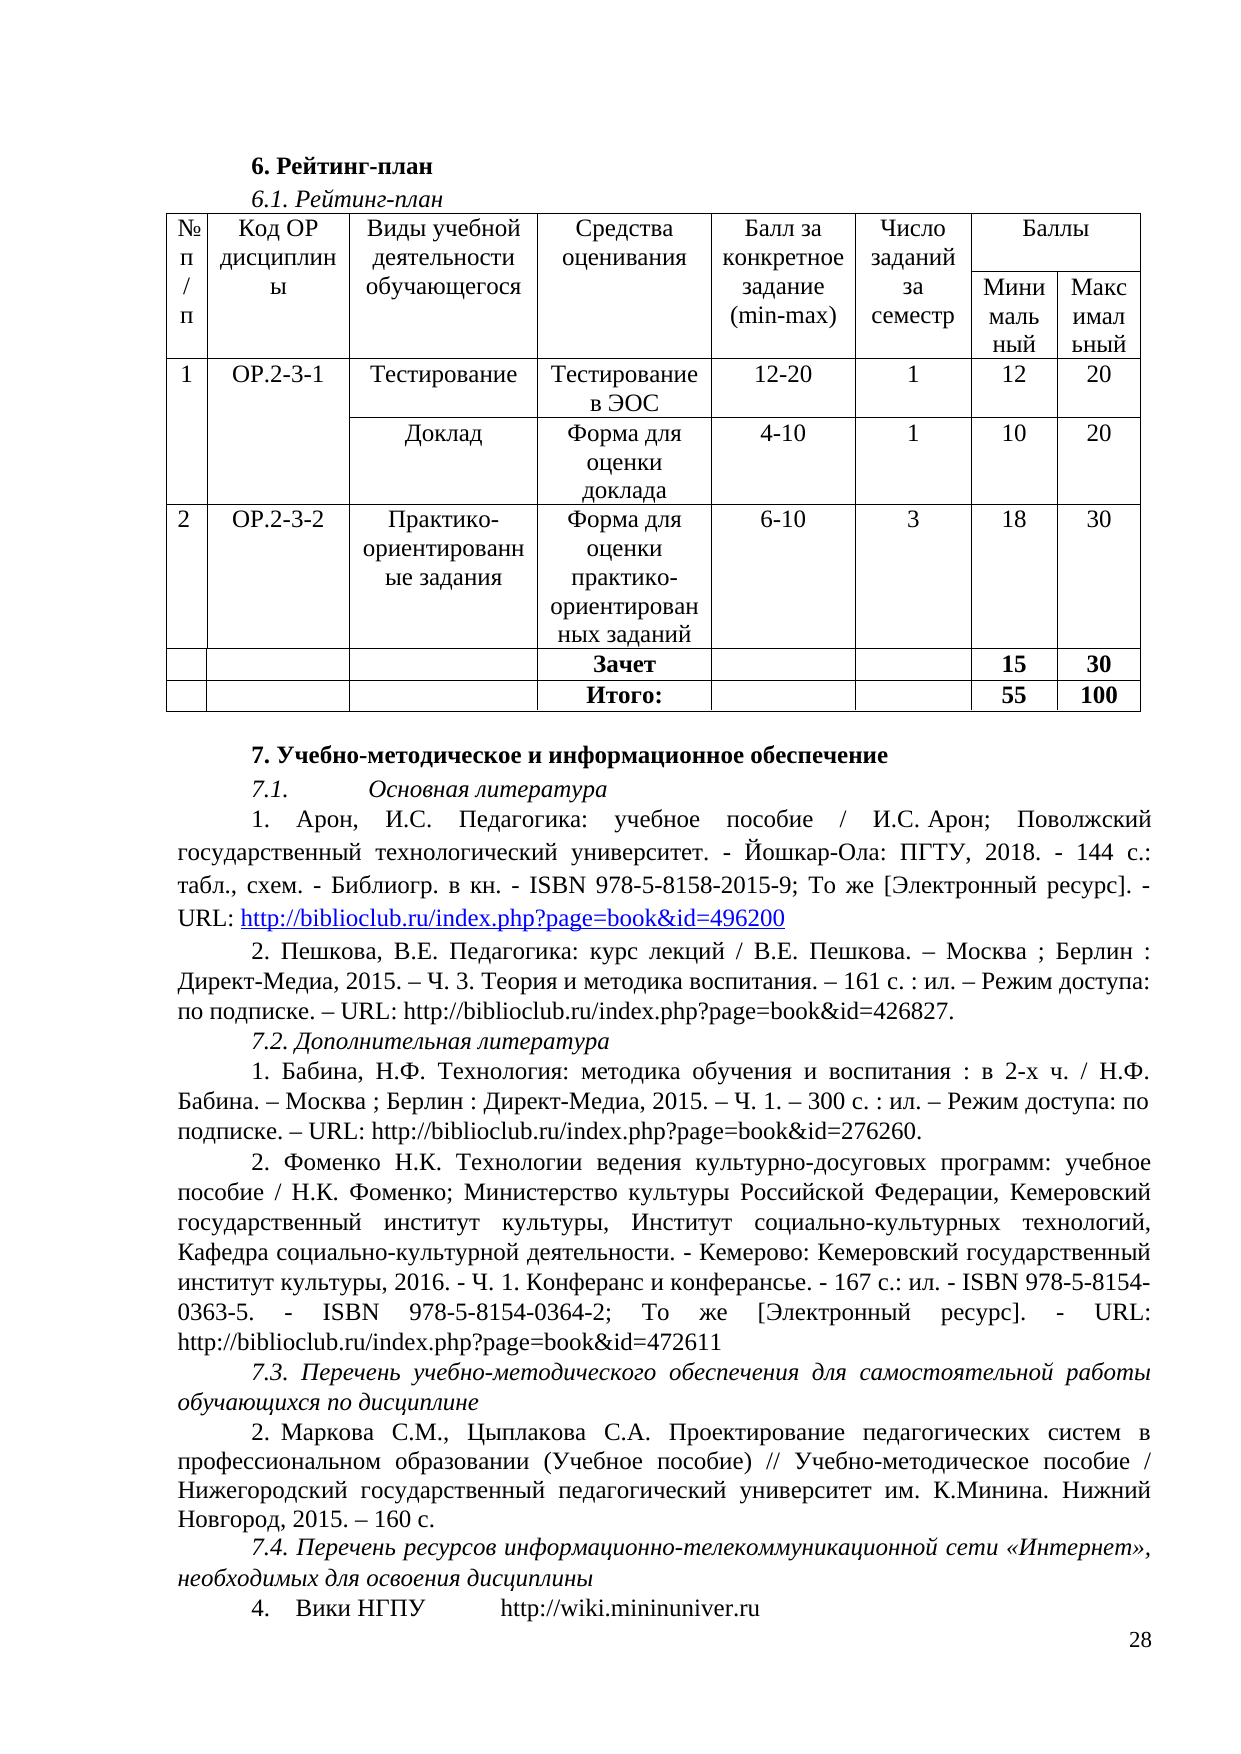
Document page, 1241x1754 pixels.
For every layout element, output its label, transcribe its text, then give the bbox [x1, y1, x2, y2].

table_header №п/п [167, 214, 207, 358]
table_cell [855, 681, 971, 711]
table_cell 20 [1058, 418, 1140, 504]
table_cell [350, 649, 537, 679]
table_cell 1 [167, 359, 207, 504]
table_cell ОР.2-3-1 [208, 359, 349, 504]
table_header Балл за конкретное задание (min-max) [712, 214, 855, 358]
table_cell [207, 649, 349, 679]
table_cell 12 [972, 359, 1057, 417]
table_cell [350, 681, 538, 711]
table_cell 20 [1058, 359, 1140, 417]
table_cell Практико-ориентированные задания [350, 505, 537, 648]
table_cell 12-20 [712, 359, 855, 417]
text 7.2. Дополнительная литература [177, 1026, 1152, 1055]
text 7.1. Основная литература [177, 774, 1152, 802]
table_cell Зачет [538, 649, 711, 679]
table_cell ОР.2-3-2 [208, 505, 349, 648]
table_header Средства оценивания [538, 214, 711, 358]
text 1. Бабина, Н.Ф. Технология: методика обучения и воспитания : в 2-х ч. / Н.Ф. Бабина. – Москва ; Берлин : Директ-Медиа, 2015. – Ч. 1. – 300 с. : ил. – Режим доступа: по подписке. – URL: http://biblioclub.ru/index.php?page=book&id=276260. [177, 1056, 1152, 1145]
table_cell Форма для оценки практико-ориентированных заданий [538, 505, 711, 648]
table_cell 1 [856, 418, 971, 504]
table_cell Доклад [350, 418, 537, 504]
table_cell 55 [971, 681, 1057, 711]
table_cell [712, 649, 855, 679]
table_cell 100 [1057, 681, 1140, 711]
table_cell Форма для оценки доклада [538, 418, 711, 504]
table_cell [207, 681, 349, 711]
table_cell Итого: [538, 681, 711, 711]
table_cell 4-10 [712, 418, 855, 504]
text 6. Рейтинг-план [177, 151, 1152, 180]
table_cell [167, 649, 206, 679]
table_header Код ОР дисциплины [208, 214, 349, 358]
table_cell 30 [1058, 649, 1140, 679]
table_cell 1 [856, 359, 971, 417]
list Вики НГПУ http://wiki.mininuniver.ru [177, 1593, 1152, 1621]
table_cell Тестирование в ЭОС [538, 359, 711, 417]
table_cell [856, 649, 971, 679]
text 7. Учебно-методическое и информационное обеспечение [177, 741, 1152, 769]
table_cell 30 [1058, 505, 1140, 648]
table_cell Максимальный [1058, 272, 1140, 358]
table_cell Тестирование [350, 359, 537, 417]
table_cell [167, 681, 206, 711]
text 1. Арон, И.С. Педагогика: учебное пособие / И.С. Арон; Поволжский государственный технологический университет. - Йошкар-Ола: ПГТУ, 2018. - 144 с.: табл., схем. - Библиогр. в кн. - ISBN 978-5-8158-2015-9; То же [Электронный ресурс]. - URL: http://biblioclub.ru/index.php?page=book&id=496200 [177, 804, 1152, 932]
table_cell 2 [167, 505, 207, 648]
text 6.1. Рейтинг-план [177, 184, 1152, 213]
table_cell [711, 681, 855, 711]
list Маркова С.М., Цыплакова С.А. Проектирование педагогических систем в профессиональном образовании (Учебное пособие) // Учебно-методическое пособие / Нижегородский государственный педагогический университет им. К.Минина. Нижний Новгород, 2015. – 160 с. [177, 1417, 1152, 1532]
table_cell 3 [856, 505, 971, 648]
table_header Баллы [972, 214, 1140, 271]
text 7.4. Перечень ресурсов информационно-телекоммуникационной сети «Интернет», необходимых для освоения дисциплины [177, 1532, 1152, 1591]
table_cell 18 [972, 505, 1057, 648]
table_cell 15 [972, 649, 1057, 679]
table_header Число заданий за семестр [856, 214, 971, 358]
table_cell 6-10 [712, 505, 855, 648]
table_header Виды учебной деятельности обучающегося [350, 214, 537, 358]
text 7.3. Перечень учебно-методического обеспечения для самостоятельной работы обучающихся по дисциплине [177, 1357, 1152, 1416]
text 2. Пешкова, В.Е. Педагогика: курс лекций / В.Е. Пешкова. – Москва ; Берлин : Директ-Медиа, 2015. – Ч. 3. Теория и методика воспитания. – 161 с. : ил. – Режим доступа: по подписке. – URL: http://biblioclub.ru/index.php?page=book&id=426827. [177, 936, 1152, 1025]
table_cell 10 [972, 418, 1057, 504]
text 2. Фоменко Н.К. Технологии ведения культурно-досуговых программ: учебное пособие / Н.К. Фоменко; Министерство культуры Российской Федерации, Кемеровский государственный институт культуры, Институт социально-культурных технологий, Кафедра социально-культурной деятельности. - Кемерово: Кемеровский государственный институт культуры, 2016. - Ч. 1. Конферанс и конферансье. - 167 с.: ил. - ISBN 978-5-8154-0363-5. - ISBN 978-5-8154-0364-2; То же [Электронный ресурс]. - URL: http://biblioclub.ru/index.php?page=book&id=472611 [177, 1147, 1152, 1356]
table_cell Минимальный [972, 272, 1057, 358]
